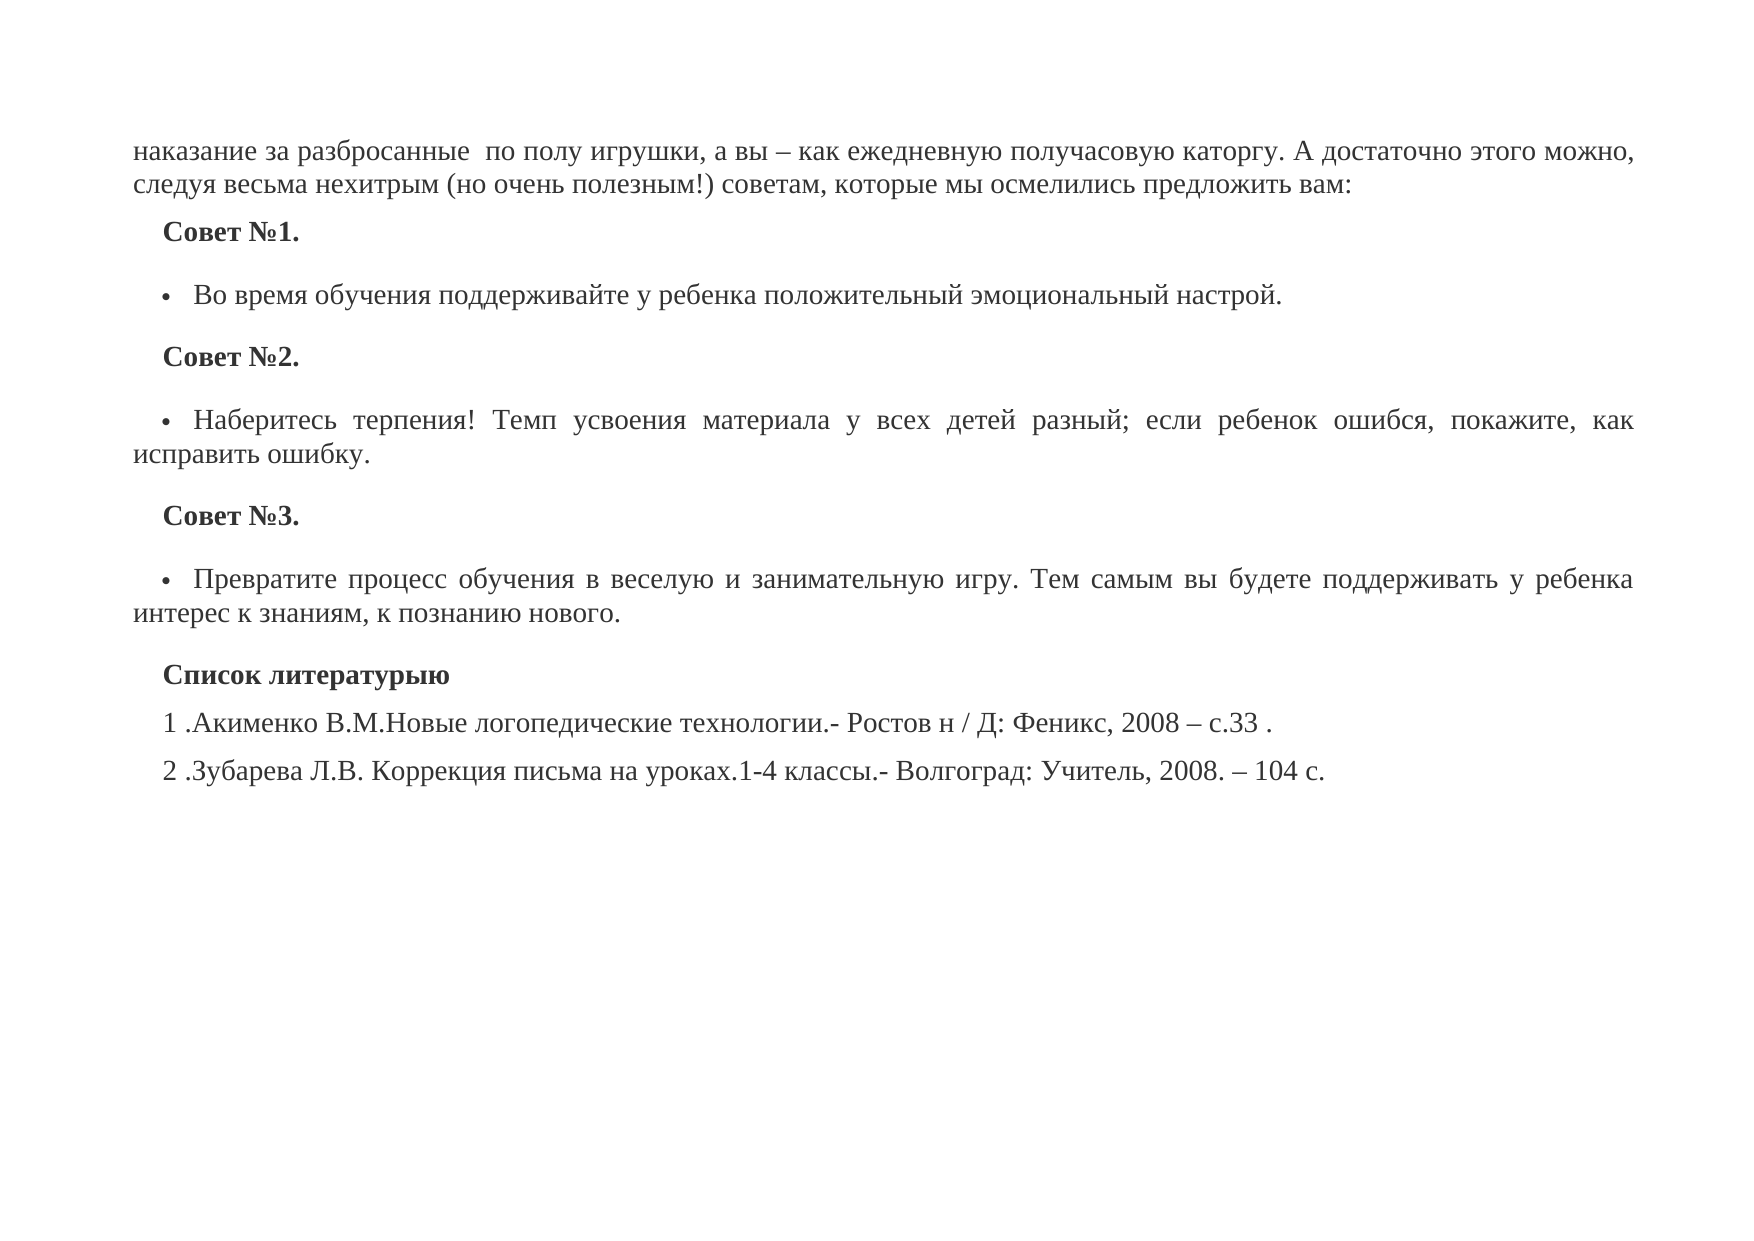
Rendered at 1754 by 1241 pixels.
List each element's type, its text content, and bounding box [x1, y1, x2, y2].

text Совет №2. [133, 339, 1636, 373]
text Совет №1. [133, 214, 1636, 248]
list Превратите процесс обучения в веселую и занимательную игру. Тем самым вы будете поддерживать у ребенка интерес к знаниям, к познанию нового. [133, 561, 1636, 628]
list Наберитесь терпения! Темп усвоения материала у всех детей разный; если ребенок ошибся, покажите, как исправить ошибку. [133, 402, 1636, 469]
text 2 .Зубарева Л.В. Коррекция письма на уроках.1-4 классы.- Волгоград: Учитель, 2008. – 104 с. [133, 753, 1636, 786]
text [133, 133, 1636, 200]
text 1 .Акименко В.М.Новые логопедические технологии.- Ростов н / Д: Феникс, 2008 – с.33 . [133, 705, 1636, 738]
text Список литературыю [133, 657, 1636, 691]
text Совет №3. [133, 498, 1636, 532]
list Во время обучения поддерживайте у ребенка положительный эмоциональный настрой. [133, 277, 1636, 310]
